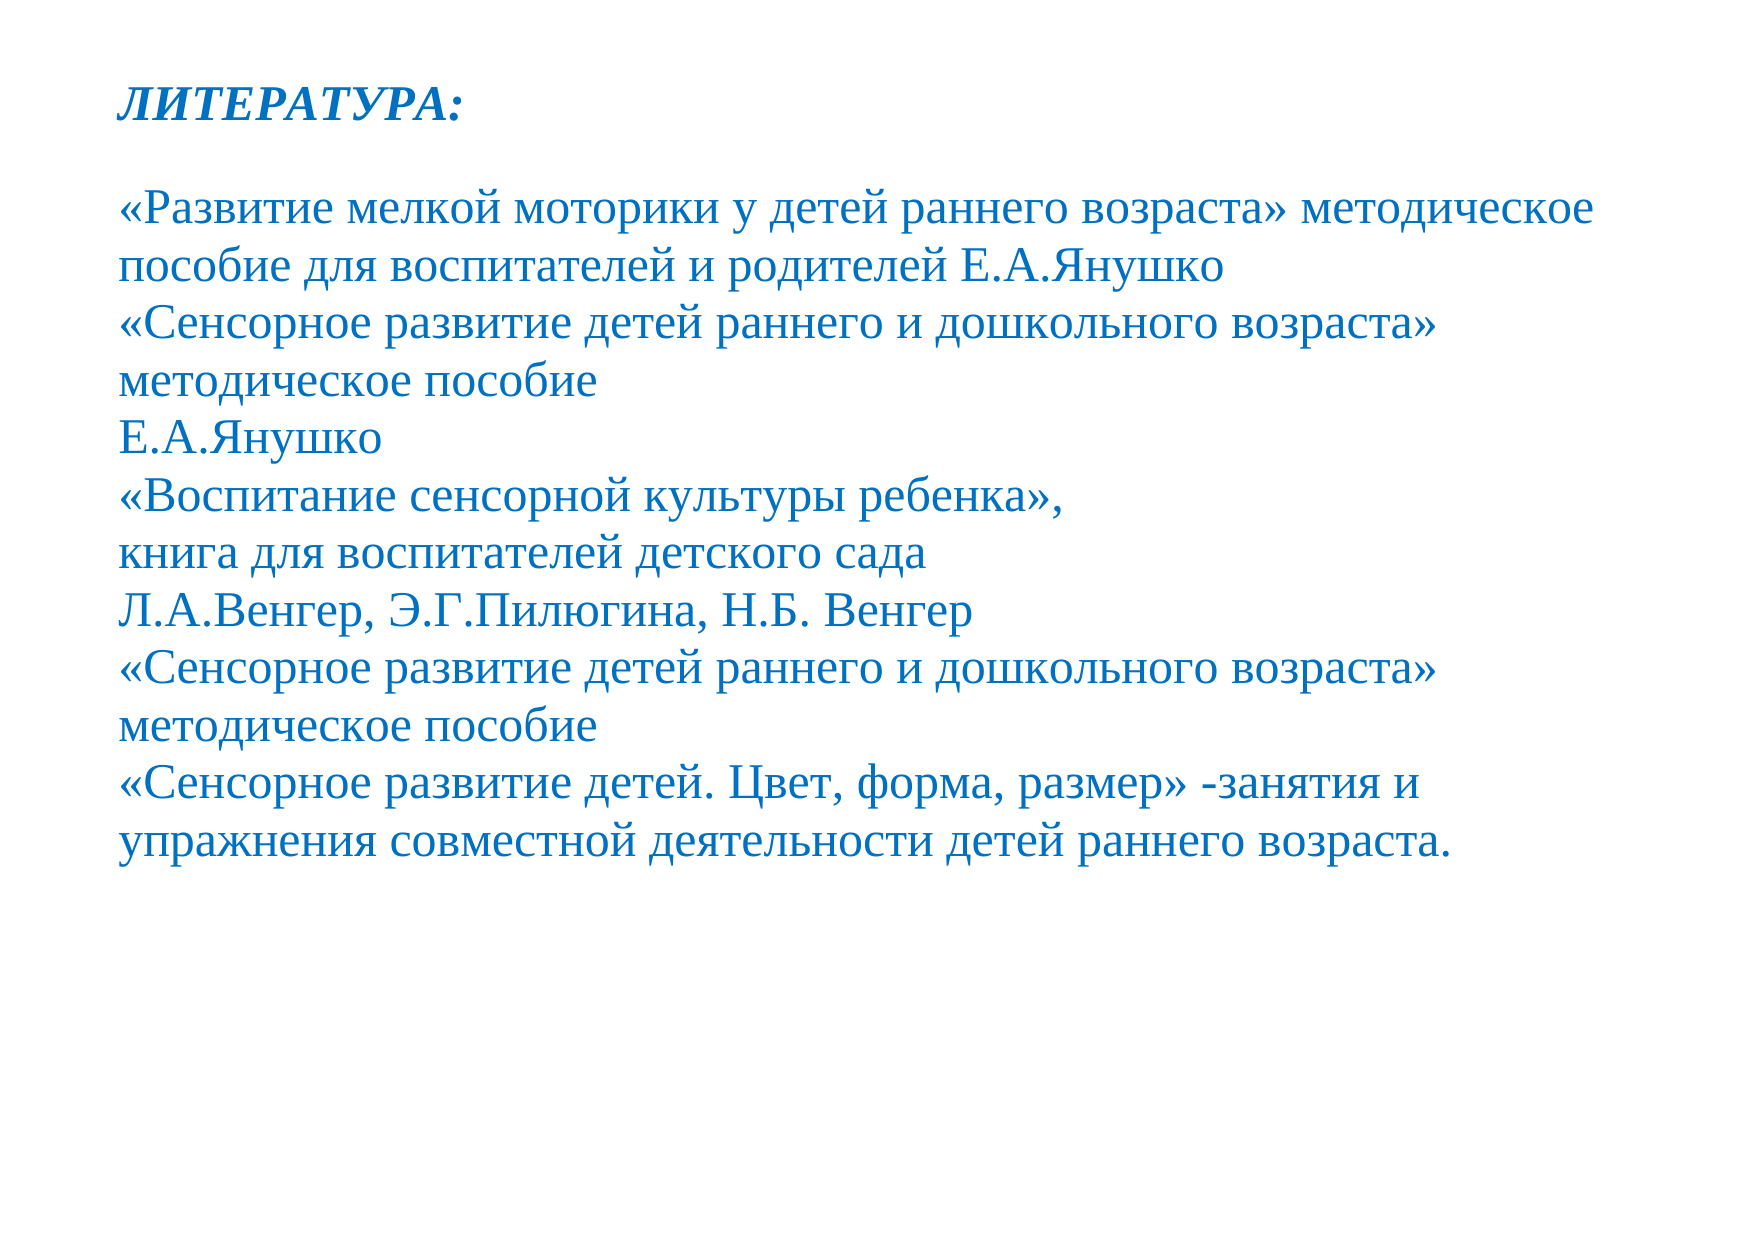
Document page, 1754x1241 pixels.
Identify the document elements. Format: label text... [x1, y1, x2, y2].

text «Воспитание сенсорной культуры ребенка», [118, 465, 1636, 522]
text книга для воспитателей детского сада [118, 522, 1636, 580]
text «Сенсорное развитие детей раннего и дошкольного возраста» методическое пособие [118, 637, 1636, 752]
text ЛИТЕРАТУРА: [118, 74, 1636, 131]
text «Сенсорное развитие детей раннего и дошкольного возраста» методическое пособие [118, 292, 1636, 407]
text Е.А.Янушко [118, 407, 1636, 465]
text Л.А.Венгер, Э.Г.Пилюгина, Н.Б. Венгер [118, 580, 1636, 637]
text «Развитие мелкой моторики у детей раннего возраста» методическое пособие для воспитателей и родителей Е.А.Янушко [118, 177, 1636, 292]
text «Сенсорное развитие детей. Цвет, форма, размер» -занятия и упражнения совместной деятельности детей раннего возраста. [118, 752, 1636, 867]
